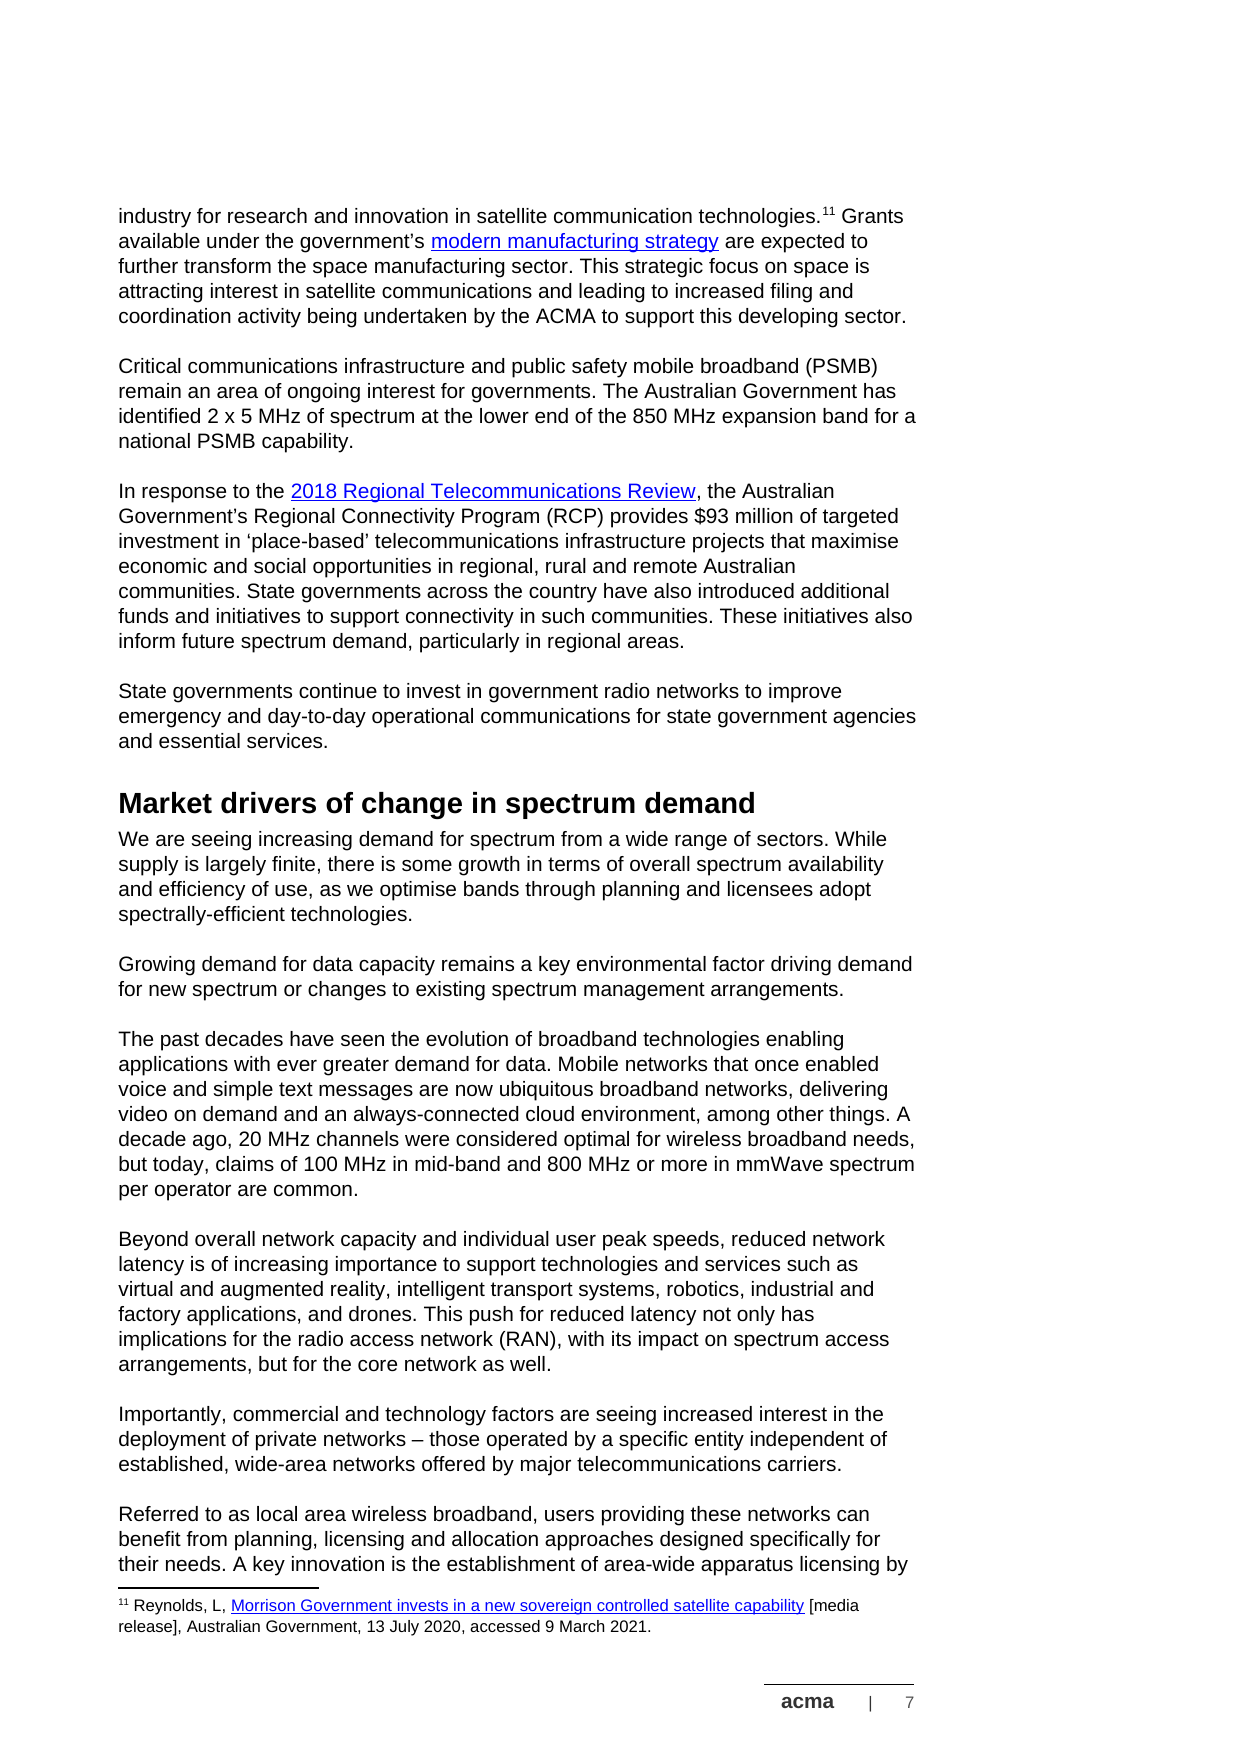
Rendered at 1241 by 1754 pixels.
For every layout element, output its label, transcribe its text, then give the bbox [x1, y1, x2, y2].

text In response to the 2018 Regional Telecommunications Review, the Australian Government’s Regional Connectivity Program (RCP) provides $93 million of targeted investment in ‘place-based’ telecommunications infrastructure projects that maximise economic and social opportunities in regional, rural and remote Australian communities. State governments across the country have also introduced additional funds and initiatives to support connectivity in such communities. These initiatives also inform future spectrum demand, particularly in regional areas. [118, 478, 917, 653]
text Growing demand for data capacity remains a key environmental factor driving demand for new spectrum or changes to existing spectrum management arrangements. [118, 951, 917, 1001]
text Importantly, commercial and technology factors are seeing increased interest in the deployment of private networks – those operated by a specific entity independent of established, wide-area networks offered by major telecommunications carriers. [118, 1401, 917, 1476]
subtitle Market drivers of change in spectrum demand [118, 786, 917, 819]
text The past decades have seen the evolution of broadband technologies enabling applications with ever greater demand for data. Mobile networks that once enabled voice and simple text messages are now ubiquitous broadband networks, delivering video on demand and an always-connected cloud environment, among other things. A decade ago, 20 MHz channels were considered optimal for wireless broadband needs, but today, claims of 100 MHz in mid-band and 800 MHz or more in mmWave spectrum per operator are common. [118, 1026, 917, 1201]
text We are seeing increasing demand for spectrum from a wide range of sectors. While supply is largely finite, there is some growth in terms of overall spectrum availability and efficiency of use, as we optimise bands through planning and licensees adopt spectrally-efficient technologies. [118, 826, 917, 926]
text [118, 1501, 917, 1576]
text Critical communications infrastructure and public safety mobile broadband (PSMB) remain an area of ongoing interest for governments. The Australian Government has identified 2 x 5 MHz of spectrum at the lower end of the 850 MHz expansion band for a national PSMB capability. [118, 353, 917, 453]
text Beyond overall network capacity and individual user peak speeds, reduced network latency is of increasing importance to support technologies and services such as virtual and augmented reality, intelligent transport systems, robotics, industrial and factory applications, and drones. This push for reduced latency not only has implications for the radio access network (RAN), with its impact on spectrum access arrangements, but for the core network as well. [118, 1226, 917, 1376]
text State governments continue to invest in government radio networks to improve emergency and day-to-day operational communications for state government agencies and essential services. [118, 678, 917, 753]
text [118, 203, 917, 328]
